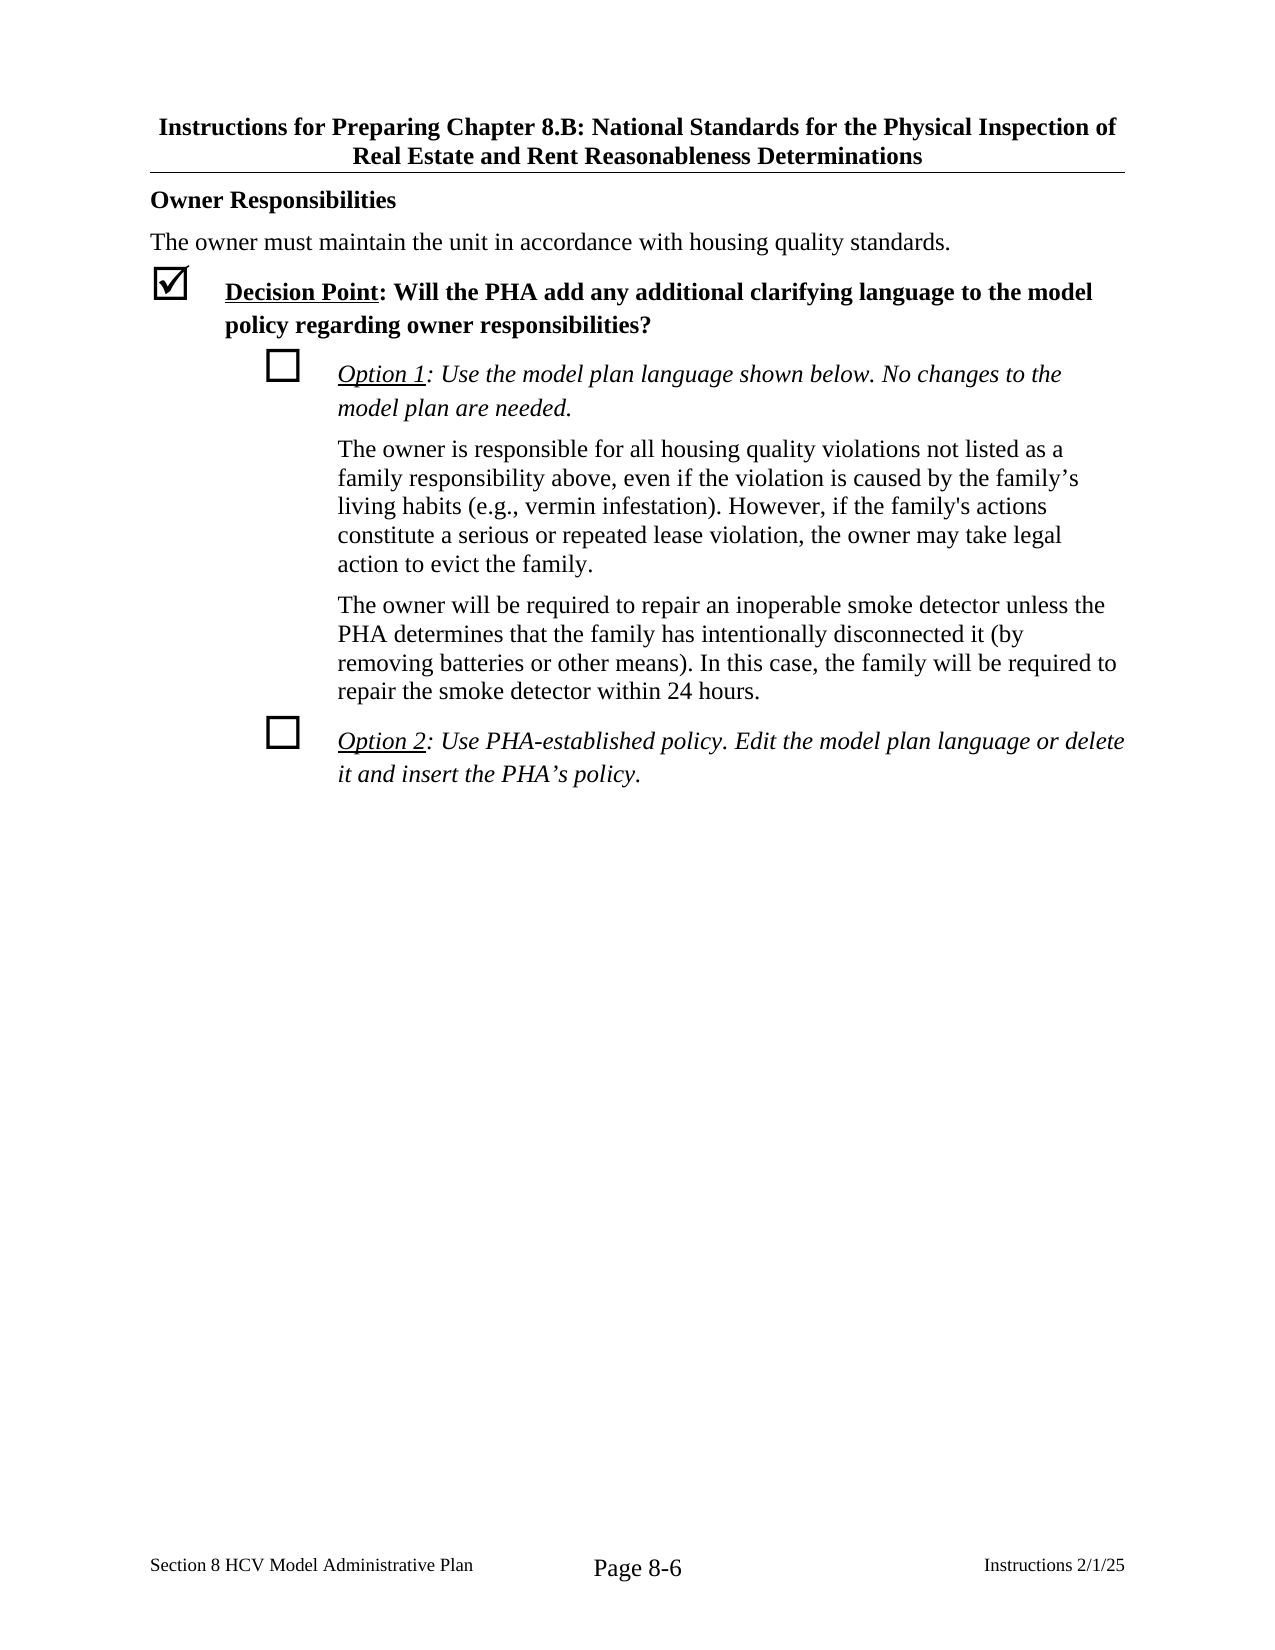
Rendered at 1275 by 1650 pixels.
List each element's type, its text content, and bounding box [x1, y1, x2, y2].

text Decision Point: Will the PHA add any additional clarifying language to the model policy regarding owner responsibilities? [150, 268, 1125, 338]
text Option 2: Use PHA-established policy. Edit the model plan language or delete it and insert the PHA’s policy. [262, 718, 1125, 788]
text Owner Responsibilities [150, 186, 1125, 214]
text The owner is responsible for all housing quality violations not listed as a family responsibility above, even if the violation is caused by the family’s living habits (e.g., vermin infestation). However, if the family's actions constitute a serious or repeated lease violation, the owner may take legal action to evict the family. [337, 434, 1125, 578]
text The owner must maintain the unit in accordance with housing quality standards. [150, 227, 1125, 256]
text Option 1: Use the model plan language shown below. No changes to the model plan are needed. [262, 351, 1125, 421]
text The owner will be required to repair an inoperable smoke detector unless the PHA determines that the family has intentionally disconnected it (by removing batteries or other means). In this case, the family will be required to repair the smoke detector within 24 hours. [337, 590, 1125, 705]
